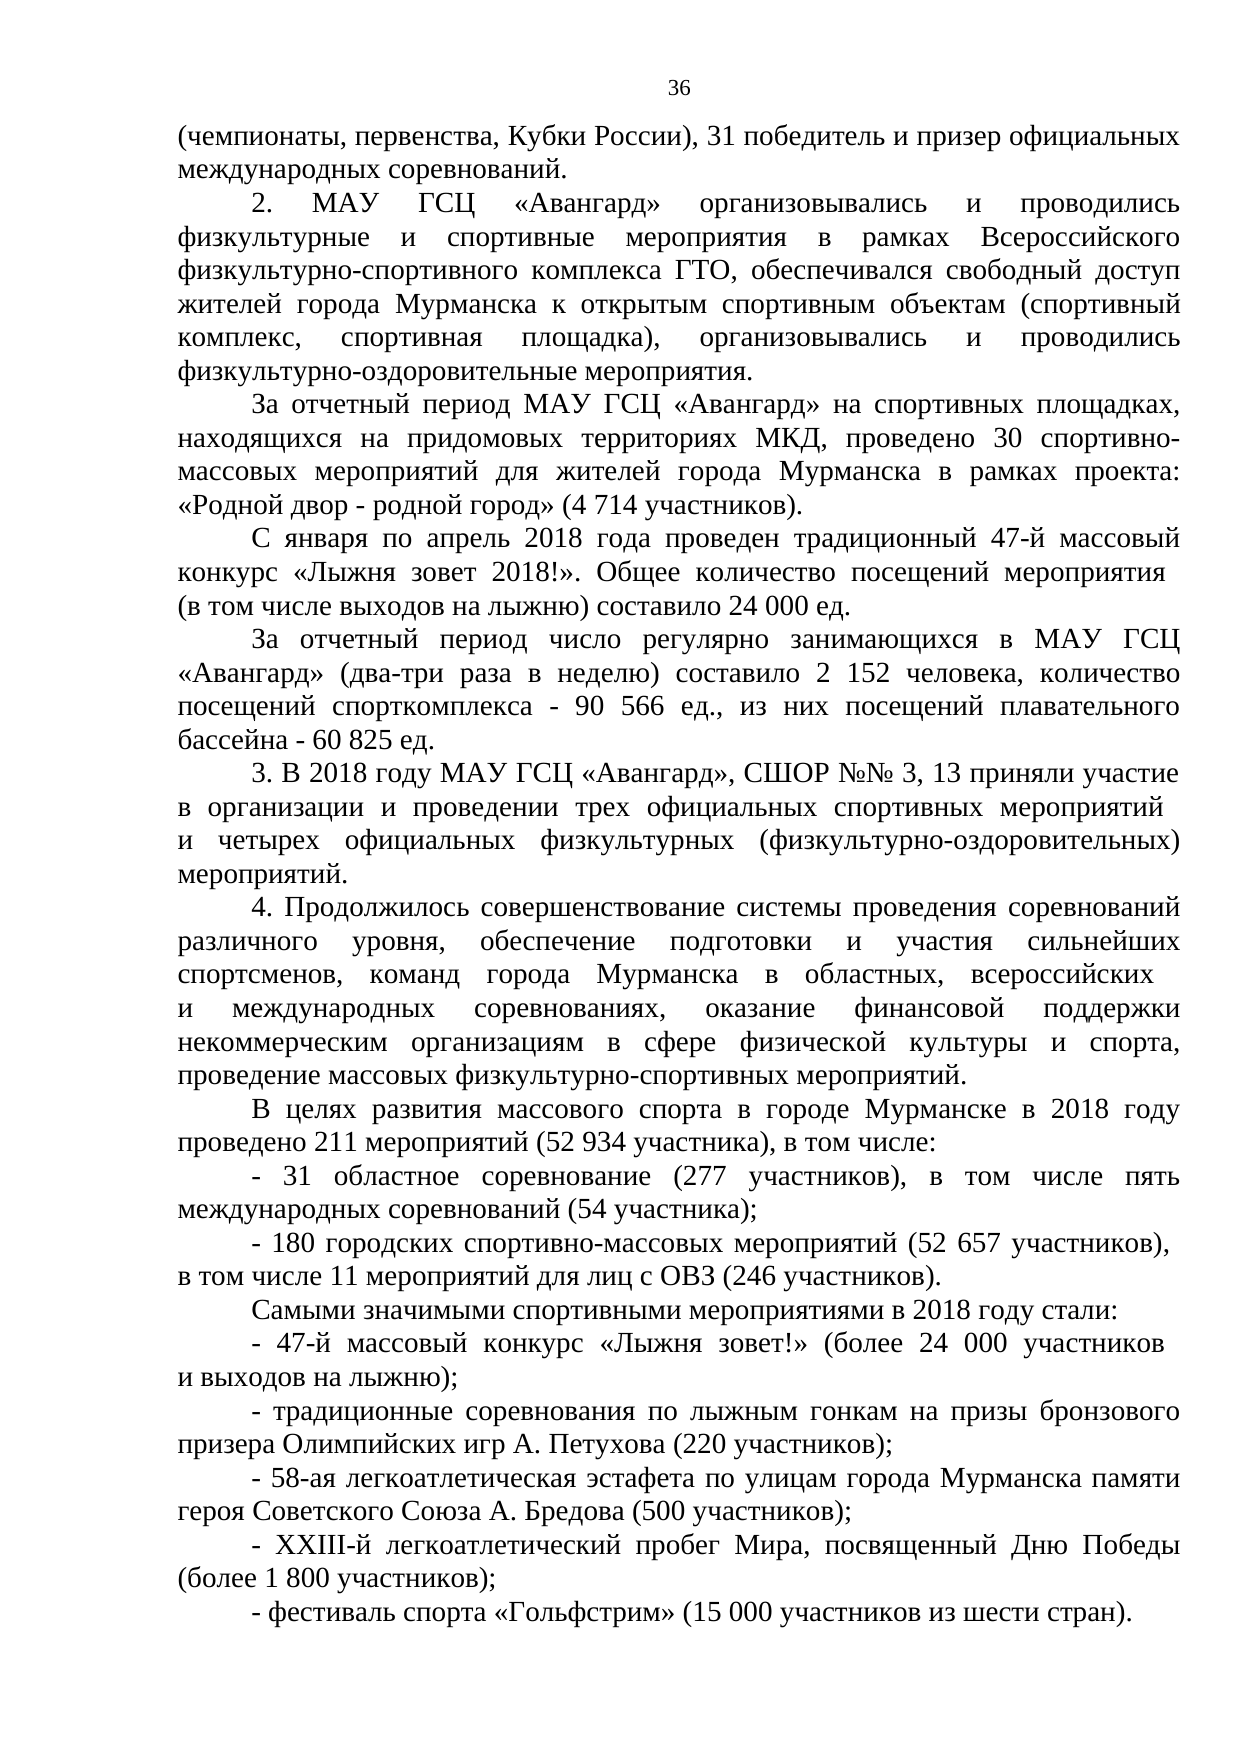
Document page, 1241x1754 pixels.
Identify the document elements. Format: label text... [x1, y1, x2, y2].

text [177, 118, 1181, 185]
text 2. МАУ ГСЦ «Авангард» организовывались и проводились физкультурные и спортивные мероприятия в рамках Всероссийского физкультурно-спортивного комплекса ГТО, обеспечивался свободный доступ жителей города Мурманска к открытым спортивным объектам (спортивный комплекс, спортивная площадка), организовывались и проводились физкультурно-оздоровительные мероприятия. [177, 185, 1181, 386]
text За отчетный период МАУ ГСЦ «Авангард» на спортивных площадках, находящихся на придомовых территориях МКД, проведено 30 спортивно-массовых мероприятий для жителей города Мурманска в рамках проекта: «Родной двор - родной город» (4 714 участников). [177, 386, 1181, 521]
text С января по апрель 2018 года проведен традиционный 47-й массовый конкурс «Лыжня зовет 2018!». Общее количество посещений мероприятия (в том числе выходов на лыжню) составило 24 000 ед. [177, 521, 1181, 621]
text - 47-й массовый конкурс «Лыжня зовет!» (более 24 000 участников и выходов на лыжню); [177, 1326, 1181, 1393]
text За отчетный период число регулярно занимающихся в МАУ ГСЦ «Авангард» (два-три раза в неделю) составило 2 152 человека, количество посещений спорткомплекса - 90 566 ед., из них посещений плавательного бассейна - 60 825 ед. [177, 621, 1181, 755]
text Самыми значимыми спортивными мероприятиями в 2018 году стали: [177, 1292, 1181, 1326]
text - традиционные соревнования по лыжным гонкам на призы бронзового призера Олимпийских игр А. Петухова (220 участников); [177, 1393, 1181, 1460]
text - XXIII-й легкоатлетический пробег Мира, посвященный Дню Победы (более 1 800 участников); [177, 1527, 1181, 1594]
text В целях развития массового спорта в городе Мурманске в 2018 году проведено 211 мероприятий (52 934 участника), в том числе: [177, 1091, 1181, 1158]
text - 58-ая легкоатлетическая эстафета по улицам города Мурманска памяти героя Советского Союза А. Бредова (500 участников); [177, 1460, 1181, 1527]
text - 180 городских спортивно-массовых мероприятий (52 657 участников), в том числе 11 мероприятий для лиц с ОВЗ (246 участников). [177, 1225, 1181, 1292]
text - фестиваль спорта «Гольфстрим» (15 000 участников из шести стран). [177, 1594, 1181, 1627]
text 4. Продолжилось совершенствование системы проведения соревнований различного уровня, обеспечение подготовки и участия сильнейших спортсменов, команд города Мурманска в областных, всероссийских и международных соревнованиях, оказание финансовой поддержки некоммерческим организациям в сфере физической культуры и спорта, проведение массовых физкультурно-спортивных мероприятий. [177, 889, 1181, 1091]
text - 31 областное соревнование (277 участников), в том числе пять международных соревнований (54 участника); [177, 1158, 1181, 1225]
text 3. В 2018 году МАУ ГСЦ «Авангард», СШОР №№ 3, 13 приняли участие в организации и проведении трех официальных спортивных мероприятий и четырех официальных физкультурных (физкультурно-оздоровительных) мероприятий. [177, 755, 1181, 889]
